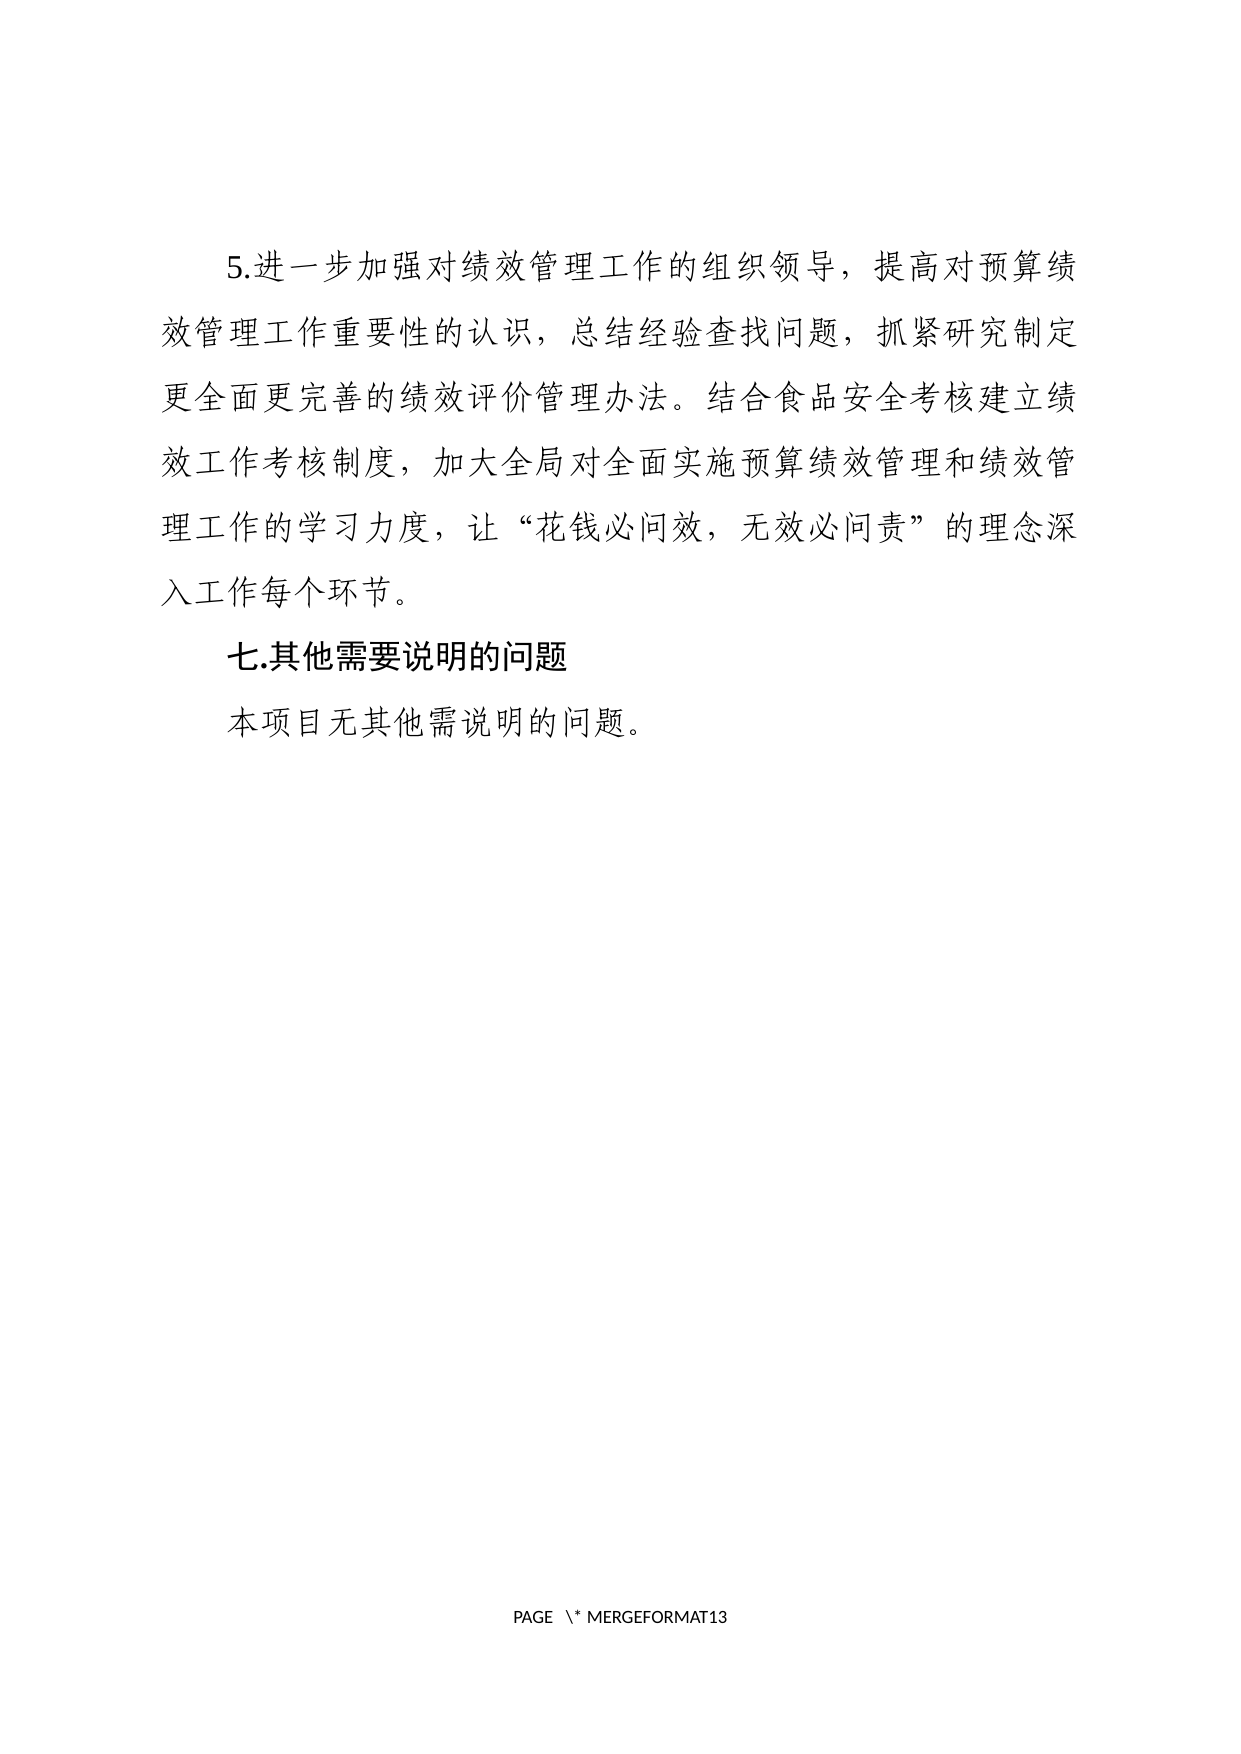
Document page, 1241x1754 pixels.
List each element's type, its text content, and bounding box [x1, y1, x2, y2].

text 本项目无其他需说明的问题。 [159, 688, 1081, 753]
text 七.其他需要说明的问题 [159, 623, 1081, 688]
text 5.进一步加强对绩效管理工作的组织领导，提高对预算绩效管理工作重要性的认识，总结经验查找问题，抓紧研究制定更全面更完善的绩效评价管理办法。结合食品安全考核建立绩效工作考核制度，加大全局对全面实施预算绩效管理和绩效管理工作的学习力度，让“花钱必问效，无效必问责”的理念深入工作每个环节。 [159, 233, 1081, 623]
